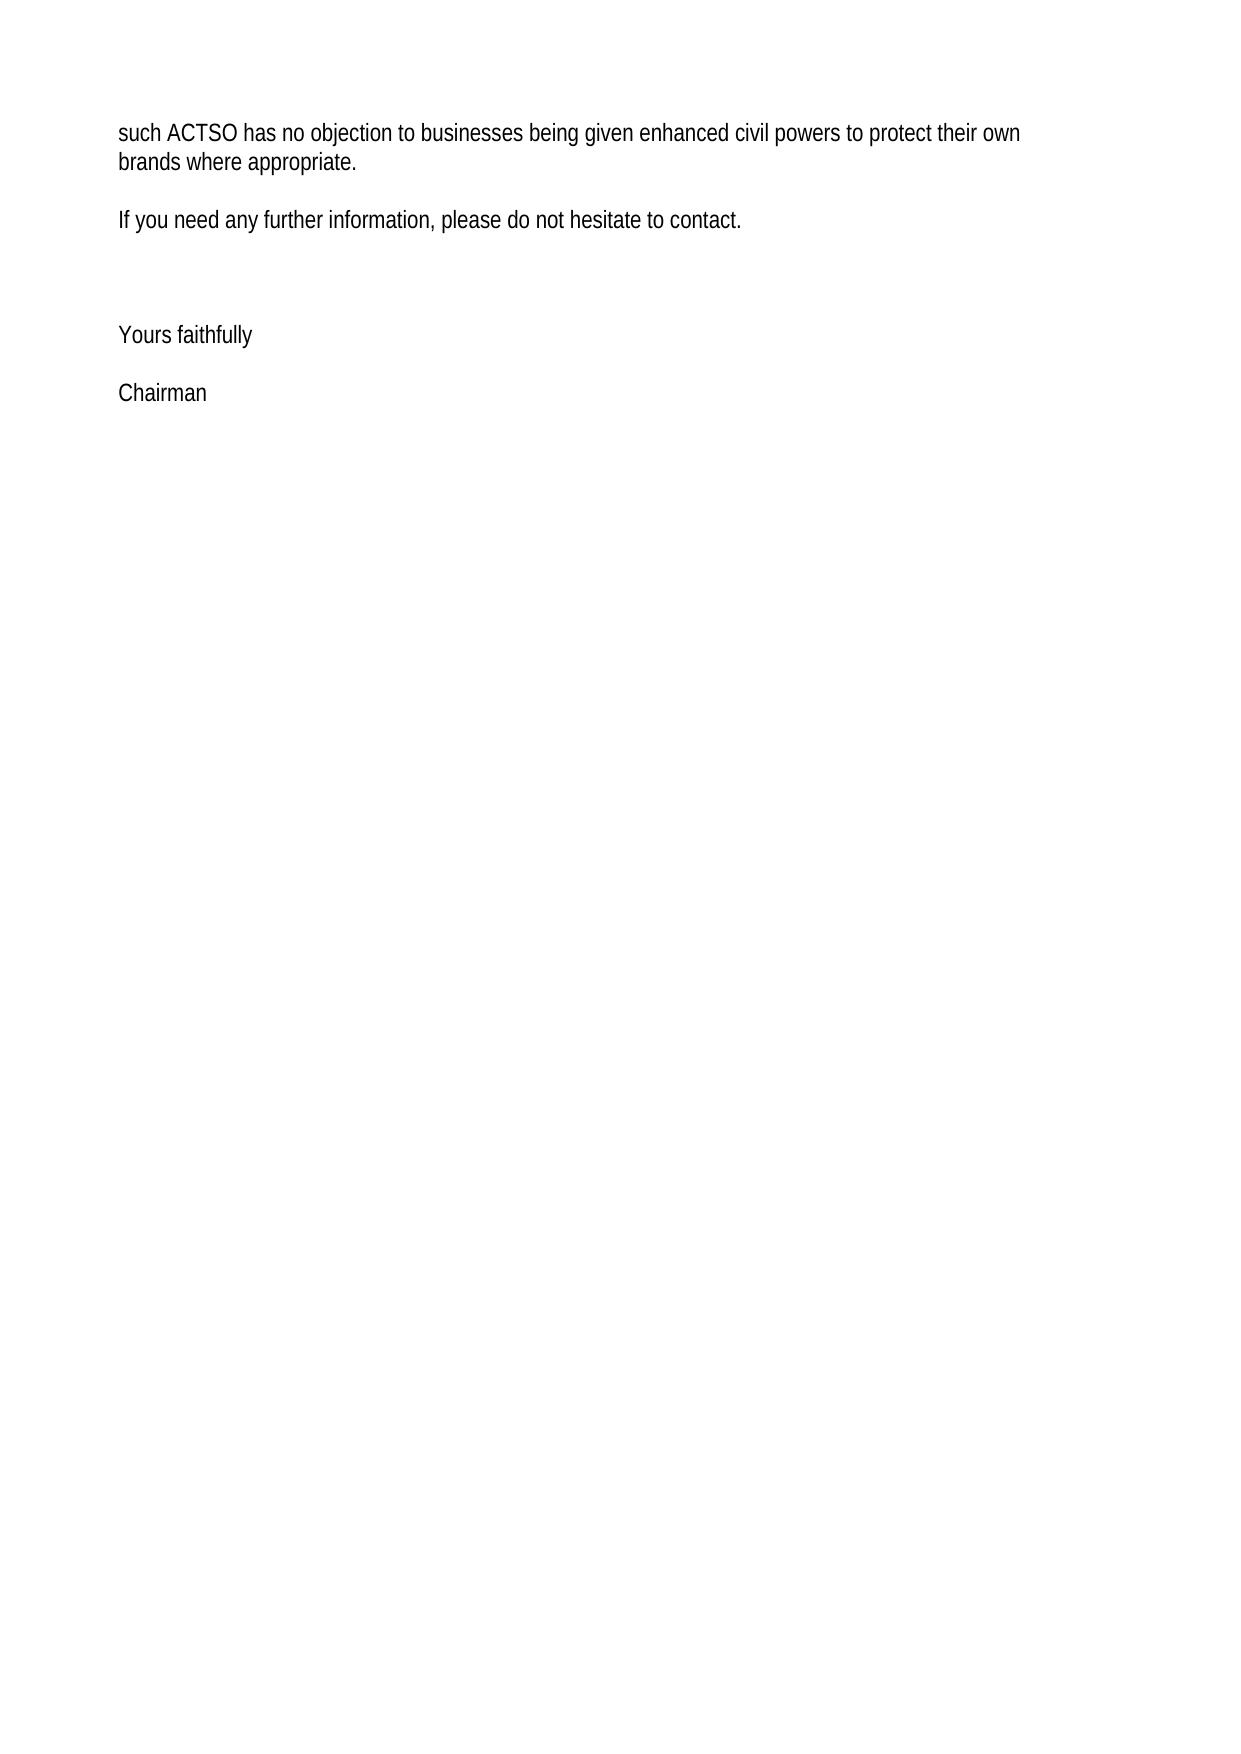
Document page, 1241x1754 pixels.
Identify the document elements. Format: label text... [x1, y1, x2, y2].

text Chairman [118, 378, 1087, 407]
text Yours faithfully [118, 320, 1087, 349]
text If you need any further information, please do not hesitate to contact. [118, 204, 1087, 233]
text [118, 118, 1087, 175]
